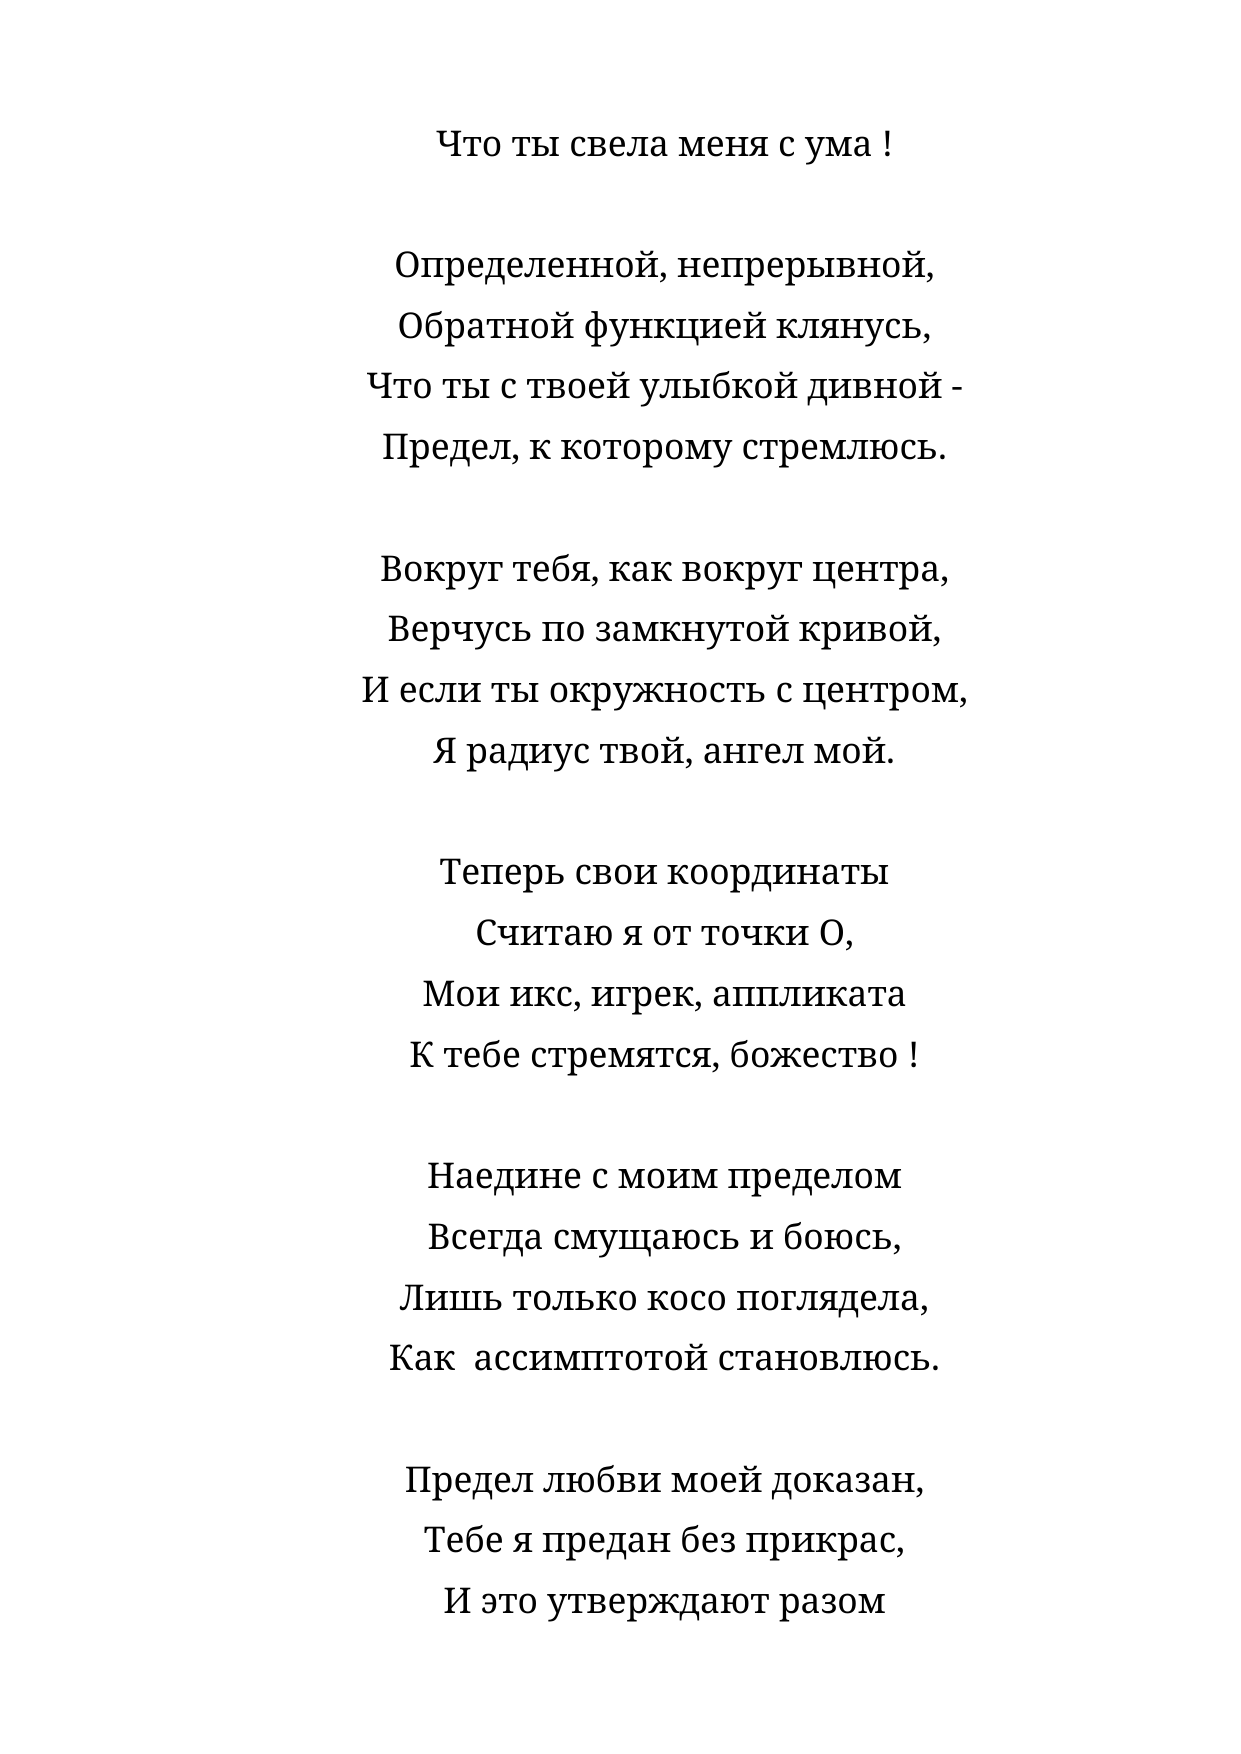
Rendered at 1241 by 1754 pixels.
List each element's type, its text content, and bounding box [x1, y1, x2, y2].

text Вокруг тебя, как вокруг центра, [177, 543, 1152, 591]
text Что ты свела меня с ума ! [177, 118, 1152, 166]
text Наедине с моим пределом [177, 1151, 1152, 1199]
text Предел, к которому стремлюсь. [177, 422, 1152, 470]
text И если ты окружность с центром, [177, 665, 1152, 713]
text Я радиус твой, ангел мой. [177, 725, 1152, 774]
text Тебе я предан без прикрас, [177, 1515, 1152, 1563]
text Считаю я от точки О, [177, 908, 1152, 956]
text Что ты с твоей улыбкой дивной - [177, 361, 1152, 409]
text Лишь только косо поглядела, [177, 1272, 1152, 1320]
text И это утверждают разом [177, 1576, 1152, 1624]
text К тебе стремятся, божество ! [177, 1029, 1152, 1077]
text Теперь свои координаты [177, 847, 1152, 895]
text Определенной, непрерывной, [177, 239, 1152, 288]
text Как ассимптотой становлюсь. [177, 1333, 1152, 1381]
text Обратной функцией клянусь, [177, 300, 1152, 348]
text Верчусь по замкнутой кривой, [177, 604, 1152, 652]
text Предел любви моей доказан, [177, 1454, 1152, 1502]
text Мои икс, игрек, аппликата [177, 968, 1152, 1017]
text Всегда смущаюсь и боюсь, [177, 1211, 1152, 1259]
